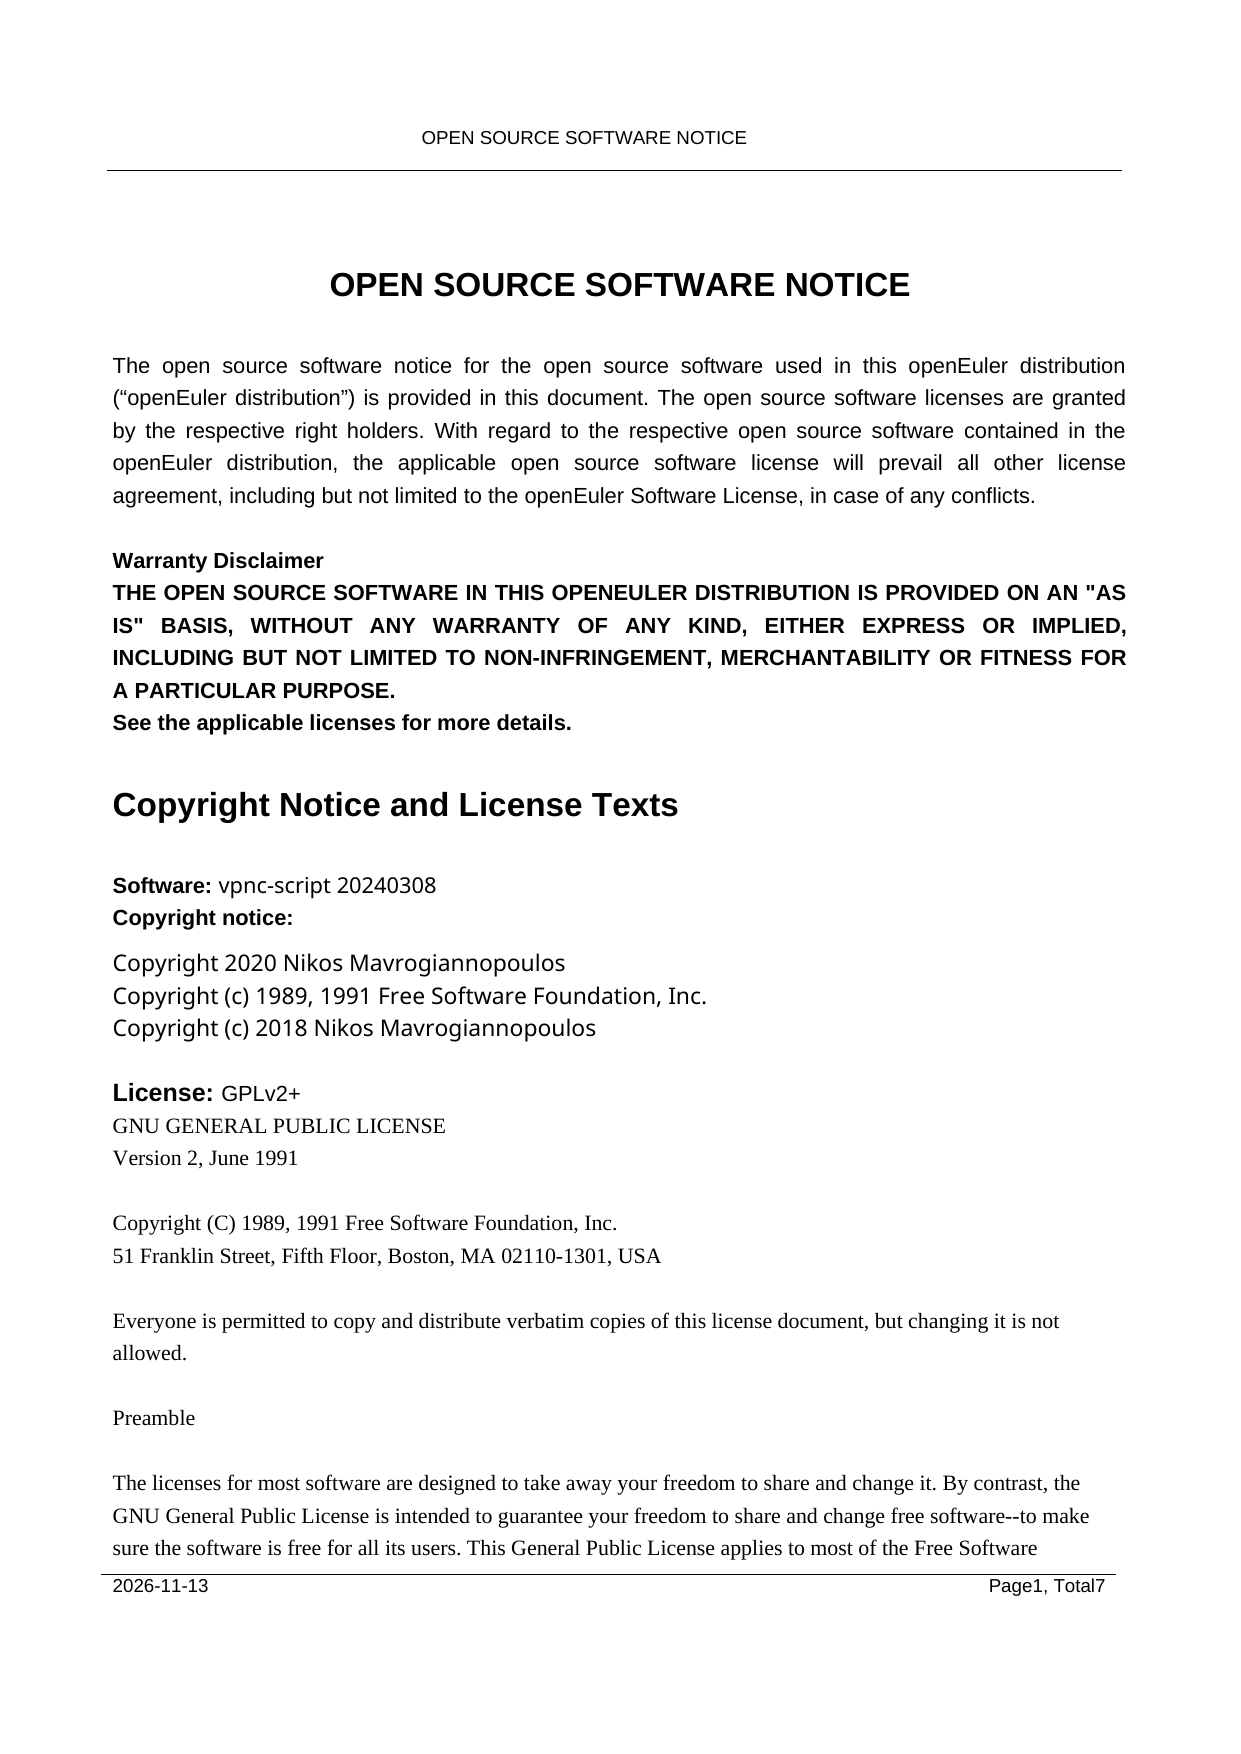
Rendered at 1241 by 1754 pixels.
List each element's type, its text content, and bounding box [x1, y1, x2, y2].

text OPEN SOURCE SOFTWARE NOTICE [112, 251, 1128, 316]
text Warranty Disclaimer [112, 544, 1128, 576]
text Copyright notice: [112, 901, 1128, 934]
text License: GPLv2+ [112, 1077, 1128, 1109]
title Software: vpnc-script 20240308 [112, 869, 1128, 901]
text THE OPEN SOURCE SOFTWARE IN THIS OPENEULER DISTRIBUTION IS PROVIDED ON AN "AS IS" BASIS, WITHOUT ANY WARRANTY OF ANY KIND, EITHER EXPRESS OR IMPLIED, INCLUDING BUT NOT LIMITED TO NON-INFRINGEMENT, MERCHANTABILITY OR FITNESS FOR A PARTICULAR PURPOSE. See the applicable licenses for more details. [112, 576, 1128, 739]
text Copyright Notice and License Texts [112, 771, 1128, 836]
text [112, 1109, 1128, 1564]
text The open source software notice for the open source software used in this openEuler distribution (“openEuler distribution”) is provided in this document. The open source software licenses are granted by the respective right holders. With regard to the respective open source software contained in the openEuler distribution, the applicable open source software license will prevail all other license agreement, including but not limited to the openEuler Software License, in case of any conflicts. [112, 349, 1128, 511]
text Copyright 2020 Nikos Mavrogiannopoulos Copyright (c) 1989, 1991 Free Software Foundation, Inc. Copyright (c) 2018 Nikos Mavrogiannopoulos [112, 947, 1128, 1077]
